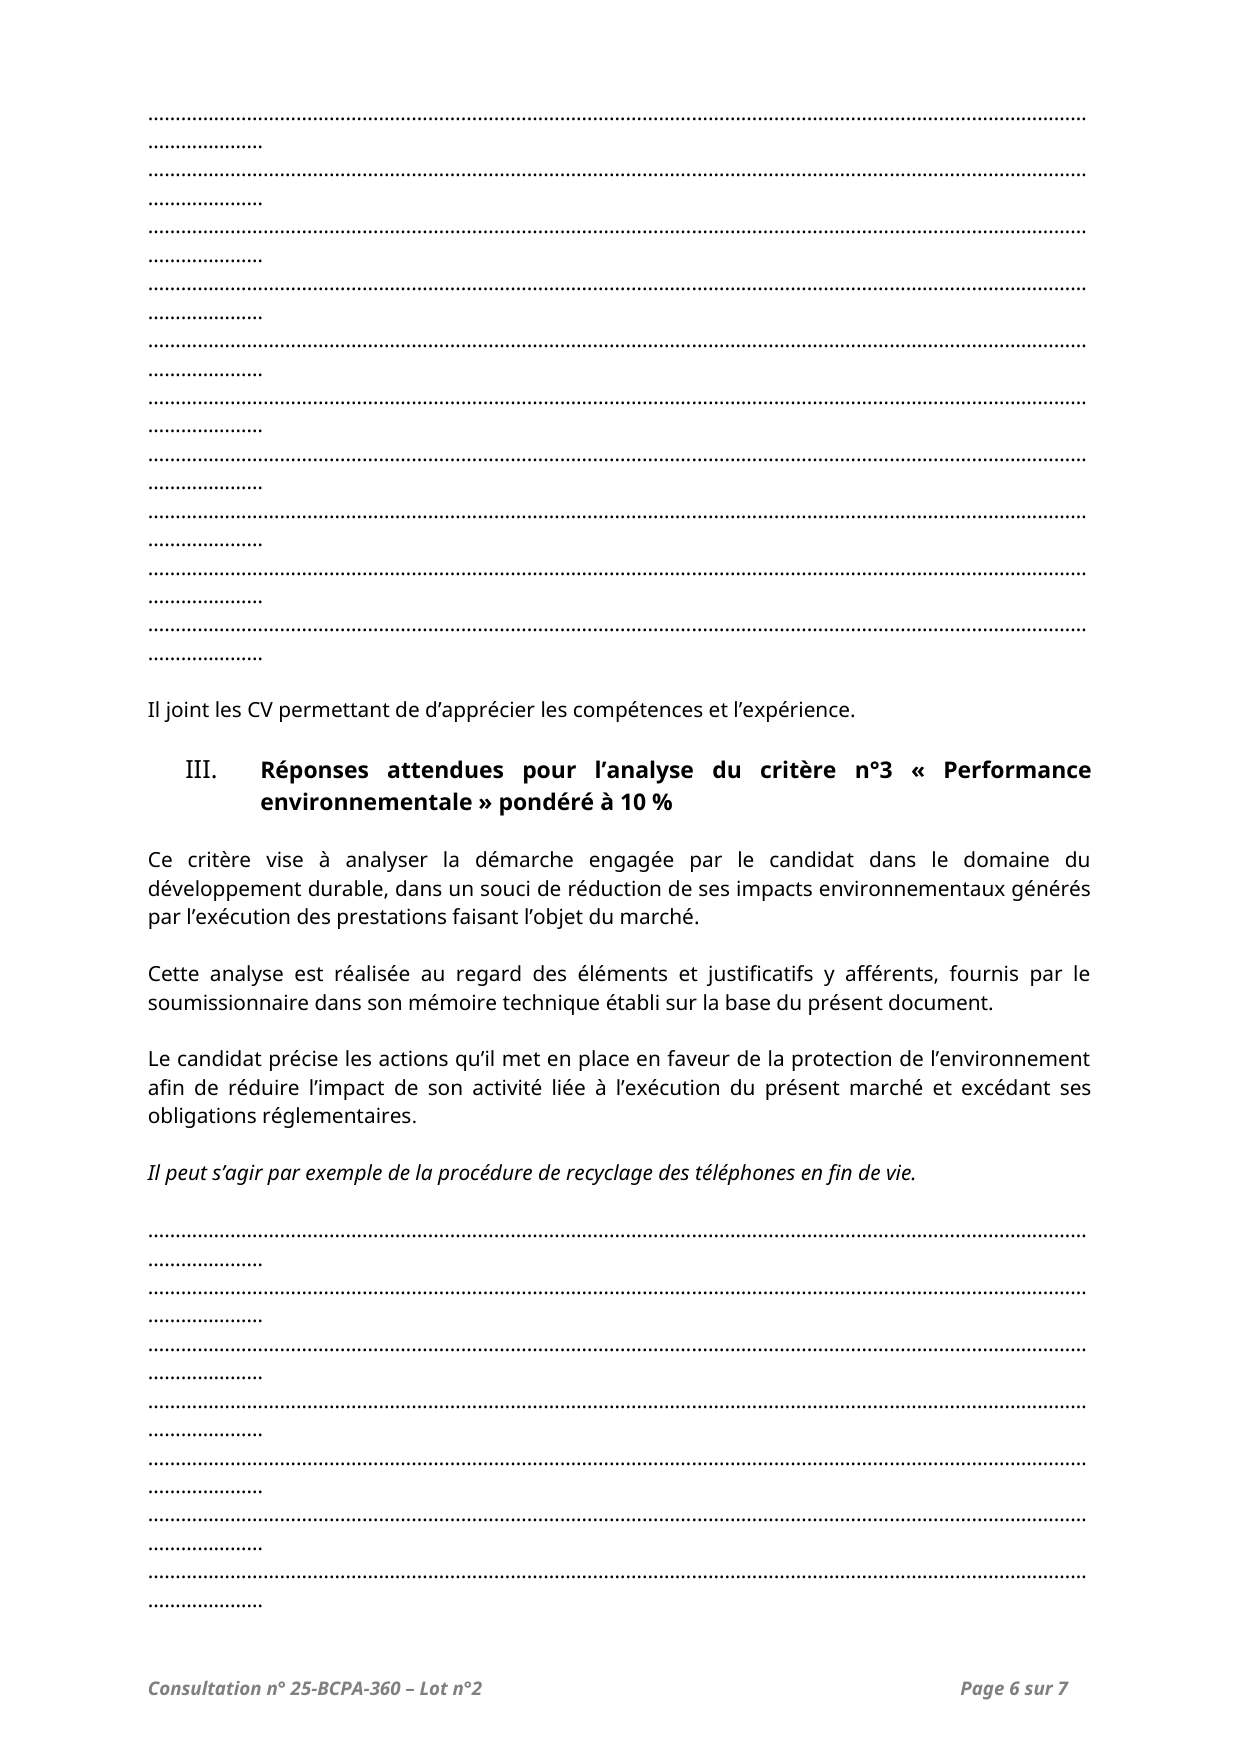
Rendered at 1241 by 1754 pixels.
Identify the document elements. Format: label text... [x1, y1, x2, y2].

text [148, 211, 1092, 268]
text Ce critère vise à analyser la démarche engagée par le candidat dans le domaine du développement durable, dans un souci de réduction de ses impacts environnementaux générés par l’exécution des prestations faisant l’objet du marché. [148, 846, 1092, 931]
text Il joint les CV permettant de d’apprécier les compétences et l’expérience. [148, 695, 1092, 723]
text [148, 154, 1092, 211]
text ………………………………………………………………………………………………………………………………………………………………………… [148, 439, 1092, 496]
text ………………………………………………………………………………………………………………………………………………………………………… [148, 325, 1092, 382]
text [148, 1443, 1092, 1499]
text ………………………………………………………………………………………………………………………………………………………………………… [148, 382, 1092, 439]
text ………………………………………………………………………………………………………………………………………………………………………… [148, 1272, 1092, 1329]
list Réponses attendues pour l’analyse du critère n°3 « Performance environnementale » pondéré à 10 % [185, 752, 1092, 817]
text ………………………………………………………………………………………………………………………………………………………………………… [148, 1329, 1092, 1386]
text Le candidat précise les actions qu’il met en place en faveur de la protection de l’environnement afin de réduire l’impact de son activité liée à l’exécution du présent marché et excédant ses obligations réglementaires. [148, 1044, 1092, 1130]
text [148, 98, 1092, 154]
text ………………………………………………………………………………………………………………………………………………………………………… [148, 553, 1092, 609]
list Il peut s’agir par exemple de la procédure de recyclage des téléphones en fin de vie. [148, 1158, 1092, 1187]
text ………………………………………………………………………………………………………………………………………………………………………… [148, 1386, 1092, 1443]
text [148, 1556, 1092, 1613]
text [148, 1499, 1092, 1556]
text ………………………………………………………………………………………………………………………………………………………………………… [148, 1215, 1092, 1272]
text ………………………………………………………………………………………………………………………………………………………………………… [148, 609, 1092, 666]
text ………………………………………………………………………………………………………………………………………………………………………… [148, 496, 1092, 553]
text ………………………………………………………………………………………………………………………………………………………………………… [148, 268, 1092, 325]
text Cette analyse est réalisée au regard des éléments et justificatifs y afférents, fournis par le soumissionnaire dans son mémoire technique établi sur la base du présent document. [148, 959, 1092, 1016]
